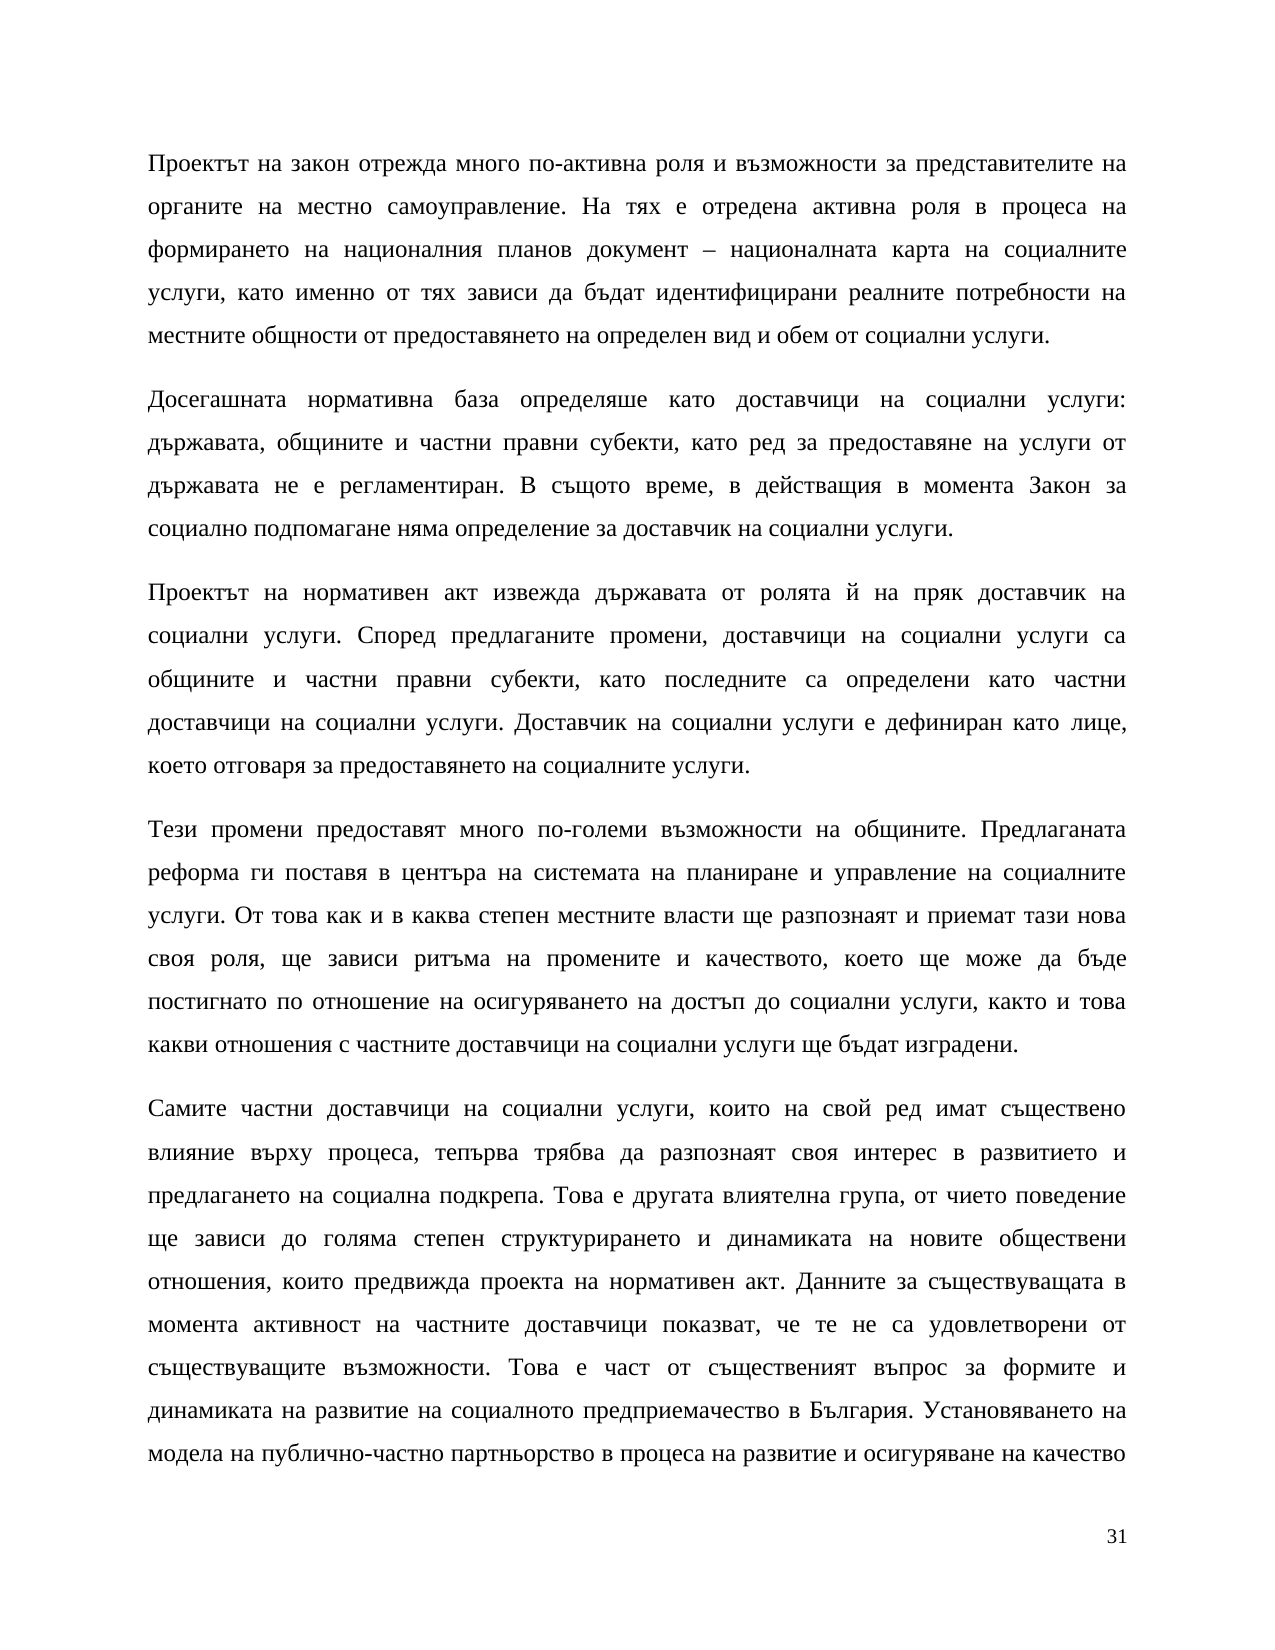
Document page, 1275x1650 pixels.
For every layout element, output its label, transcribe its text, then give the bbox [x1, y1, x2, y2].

text Проектът на закон отрежда много по-активна роля и възможности за представителите на органите на местно самоуправление. На тях е отредена активна роля в процеса на формирането на националния планов документ – националната карта на социалните услуги, като именно от тях зависи да бъдат идентифицирани реалните потребности на местните общности от предоставянето на определен вид и обем от социални услуги. [148, 148, 1127, 349]
text Проектът на нормативен акт извежда държавата от ролята й на пряк доставчик на социални услуги. Според предлаганите промени, доставчици на социални услуги са общините и частни правни субекти, като последните са определени като частни доставчици на социални услуги. Доставчик на социални услуги е дефиниран като лице, което отговаря за предоставянето на социалните услуги. [148, 577, 1127, 779]
text Тези промени предоставят много по-големи възможности на общините. Предлаганата реформа ги поставя в центъра на системата на планиране и управление на социалните услуги. От това как и в каква степен местните власти ще разпознаят и приемат тази нова своя роля, ще зависи ритъма на промените и качеството, което ще може да бъде постигнато по отношение на осигуряването на достъп до социални услуги, както и това какви отношения с частните доставчици на социални услуги ще бъдат изградени. [148, 814, 1127, 1058]
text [148, 1093, 1127, 1467]
text Досегашната нормативна база определяше като доставчици на социални услуги: държавата, общините и частни правни субекти, като ред за предоставяне на услуги от държавата не е регламентиран. В същото време, в действащия в момента Закон за социално подпомагане няма определение за доставчик на социални услуги. [148, 384, 1127, 542]
